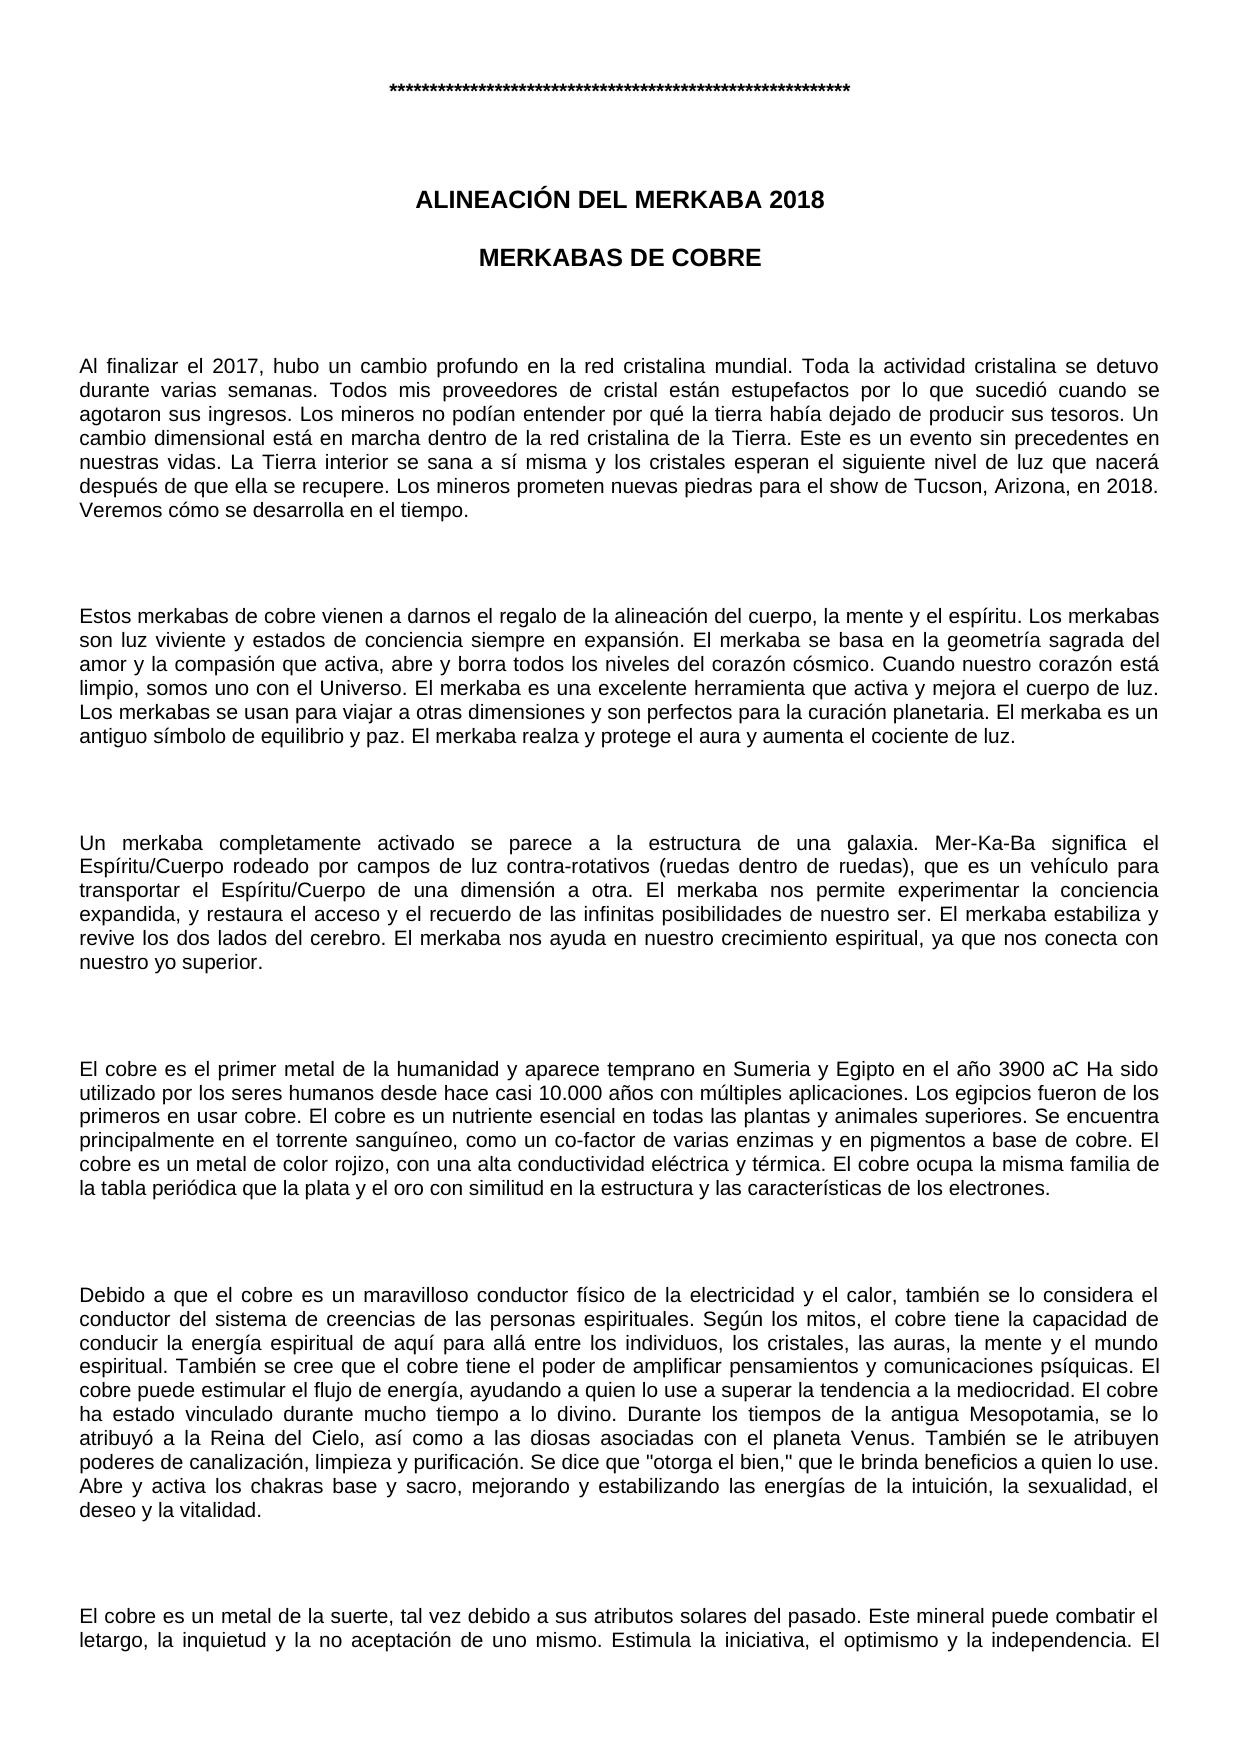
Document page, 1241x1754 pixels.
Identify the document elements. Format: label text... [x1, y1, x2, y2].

text El cobre es el primer metal de la humanidad y aparece temprano en Sumeria y Egipto en el año Ha sido utilizado por los seres humanos desde hace casi 10.000 años con múltiples aplicaciones. Los egipcios fueron de los primeros en usar cobre. El cobre es un nutriente esencial en todas las plantas y animales superiores. Se encuentra principalmente en el torrente sanguíneo, como un co-factor de varias enzimas y en pigmentos a base de cobre. El cobre es un metal de color rojizo, con una alta conductividad eléctrica y térmica. El cobre ocupa la misma familia de la tabla periódica que la plata y el oro con similitud en la estructura y las características de los electrones. [79, 1056, 1161, 1200]
text Debido a que el cobre es un maravilloso conductor físico de la electricidad y el calor, también se lo considera el conductor del sistema de creencias de las personas espirituales. Según los mitos, el cobre tiene la capacidad de conducir la energía espiritual de aquí para allá entre los individuos, los cristales, las auras, la mente y el mundo espiritual. También se cree que el cobre tiene el poder de amplificar pensamientos y comunicaciones psíquicas. El cobre puede estimular el flujo de energía, ayudando a quien lo use a superar la tendencia a la mediocridad. El cobre ha estado vinculado durante mucho tiempo a lo divino. Durante los tiempos de la antigua Mesopotamia, se lo atribuyó a la Reina del Cielo, así como a las diosas asociadas con el planeta Venus. También se le atribuyen poderes de canalización, limpieza y purificación. Se dice que "otorga el bien," que le brinda beneficios a quien lo use. Abre y activa los chakras base y sacro, mejorando y estabilizando las energías de la intuición, la sexualidad, el deseo y la vitalidad. [79, 1282, 1161, 1522]
text Un merkaba completamente activado se parece a la estructura de una galaxia. Mer-Ka-Ba significa el Espíritu/Cuerpo rodeado por campos de luz contra-rotativos (ruedas dentro de ruedas), que es un vehículo para transportar el Espíritu/Cuerpo de una dimensión a otra. El merkaba nos permite experimentar la conciencia expandida, y restaura el acceso y el recuerdo de las infinitas posibilidades de nuestro ser. El merkaba estabiliza y revive los dos lados del cerebro. El merkaba nos ayuda en nuestro crecimiento espiritual, ya que nos conecta con nuestro yo superior. [79, 830, 1161, 974]
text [79, 1604, 1161, 1652]
text Al finalizar el 2017, hubo un cambio profundo en la red cristalina mundial. Toda la actividad cristalina se detuvo durante varias semanas. Todos mis proveedores de cristal están estupefactos por lo que sucedió cuando se agotaron sus ingresos. Los mineros no podían entender por qué la tierra había dejado de producir sus tesoros. Un cambio dimensional está en marcha dentro de la red cristalina de la Tierra. Este es un evento sin precedentes en nuestras vidas. La Tierra interior se sana a sí misma y los cristales esperan el siguiente nivel de luz que nacerá después de que ella se recupere. Los mineros prometen nuevas piedras para el show de Tucson, Arizona, en 2018. Veremos cómo se desarrolla en el tiempo. [79, 354, 1161, 522]
text MERKABAS DE COBRE [79, 243, 1161, 272]
text ALINEACIÓN DEL MERKABA 2018 [79, 185, 1161, 214]
text Estos merkabas de cobre vienen a darnos el regalo de la alineación del cuerpo, la mente y el espíritu. Los merkabas son luz viviente y estados de conciencia siempre en expansión. El merkaba se basa en la geometría sagrada del amor y la compasión que activa, abre y borra todos los niveles del corazón cósmico. Cuando nuestro corazón está limpio, somos uno con el Universo. El merkaba es una excelente herramienta que activa y mejora el cuerpo de luz. Los merkabas se usan para viajar a otras dimensiones y son perfectos para la curación planetaria. El merkaba es un antiguo símbolo de equilibrio y paz. El merkaba realza y protege el aura y aumenta el cociente de luz. [79, 604, 1161, 748]
text ********************************************************* [79, 79, 1161, 103]
